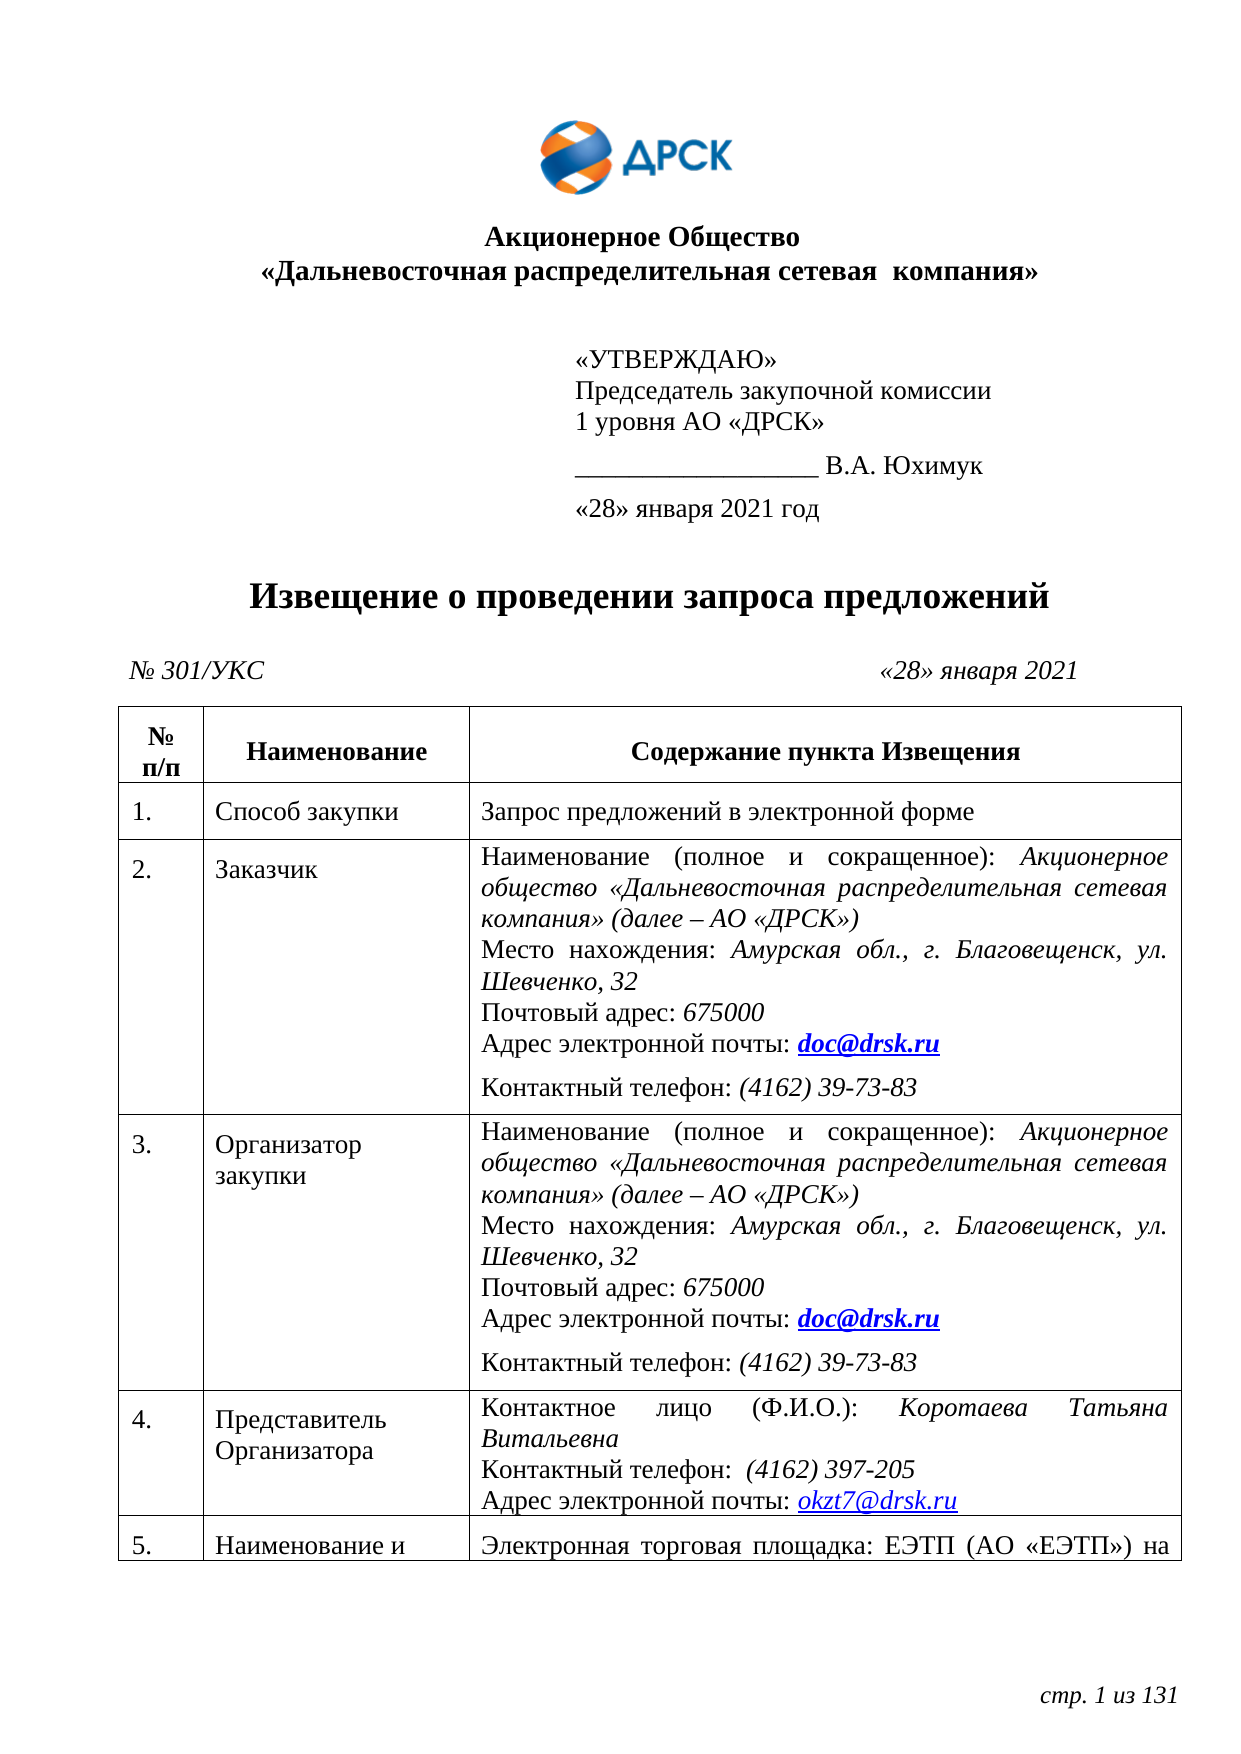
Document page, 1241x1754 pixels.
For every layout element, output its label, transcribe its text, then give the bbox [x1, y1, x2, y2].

table_cell Наименование (полное и сокращенное): Акционерное общество «Дальневосточная распределительная сетевая компания» (далее – АО «ДРСК») Место нахождения: Амурская обл., г. Благовещенск, ул. Шевченко, 32 Почтовый адрес: 675000 Адрес электронной почты: doc@drsk.ru Контактный телефон: (4162) 39-73-83 [470, 1115, 1181, 1389]
table_cell [119, 1391, 203, 1515]
table_header № 301/УКС [118, 654, 617, 706]
table_cell [119, 1516, 203, 1560]
table_cell Организатор закупки [204, 1115, 469, 1389]
text «Дальневосточная распределительная сетевая компания» [118, 253, 1181, 287]
text «УТВЕРЖДАЮ» [575, 343, 1181, 374]
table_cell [204, 1516, 469, 1560]
table_cell Наименование (полное и сокращенное): Акционерное общество «Дальневосточная распределительная сетевая компания» (далее – АО «ДРСК») Место нахождения: Амурская обл., г. Благовещенск, ул. Шевченко, 32 Почтовый адрес: 675000 Адрес электронной почты: doc@drsk.ru Контактный телефон: (4162) 39-73-83 [470, 840, 1181, 1114]
table_cell [119, 840, 203, 1114]
table_cell [119, 1115, 203, 1389]
table_cell Представитель Организатора [204, 1391, 469, 1515]
text «28» января 2021 год [575, 492, 1181, 523]
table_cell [470, 1516, 1181, 1560]
table_cell Запрос предложений в электронной форме [470, 783, 1181, 839]
text __________________ В.А. Юхимук [575, 449, 1181, 480]
text 1 уровня АО «ДРСК» [575, 405, 1181, 436]
table_cell Контактное лицо (Ф.И.О.): Коротаева Татьяна Витальевна Контактный телефон: (4162) 397-205 Адрес электронной почты: okzt7@drsk.ru [470, 1391, 1181, 1515]
table_header № п/п [119, 707, 203, 782]
table_header «28» января 2021 [617, 654, 1115, 706]
text Извещение о проведении запроса предложений [118, 573, 1181, 617]
table_cell [119, 783, 203, 839]
table_header Содержание пункта Извещения [470, 707, 1181, 782]
picture [537, 118, 747, 195]
table_header Наименование [204, 707, 469, 782]
table_cell Способ закупки [204, 783, 469, 839]
text Председатель закупочной комиссии [575, 374, 1181, 405]
text Акционерное Общество [118, 219, 1166, 253]
table_cell Заказчик [204, 840, 469, 1114]
